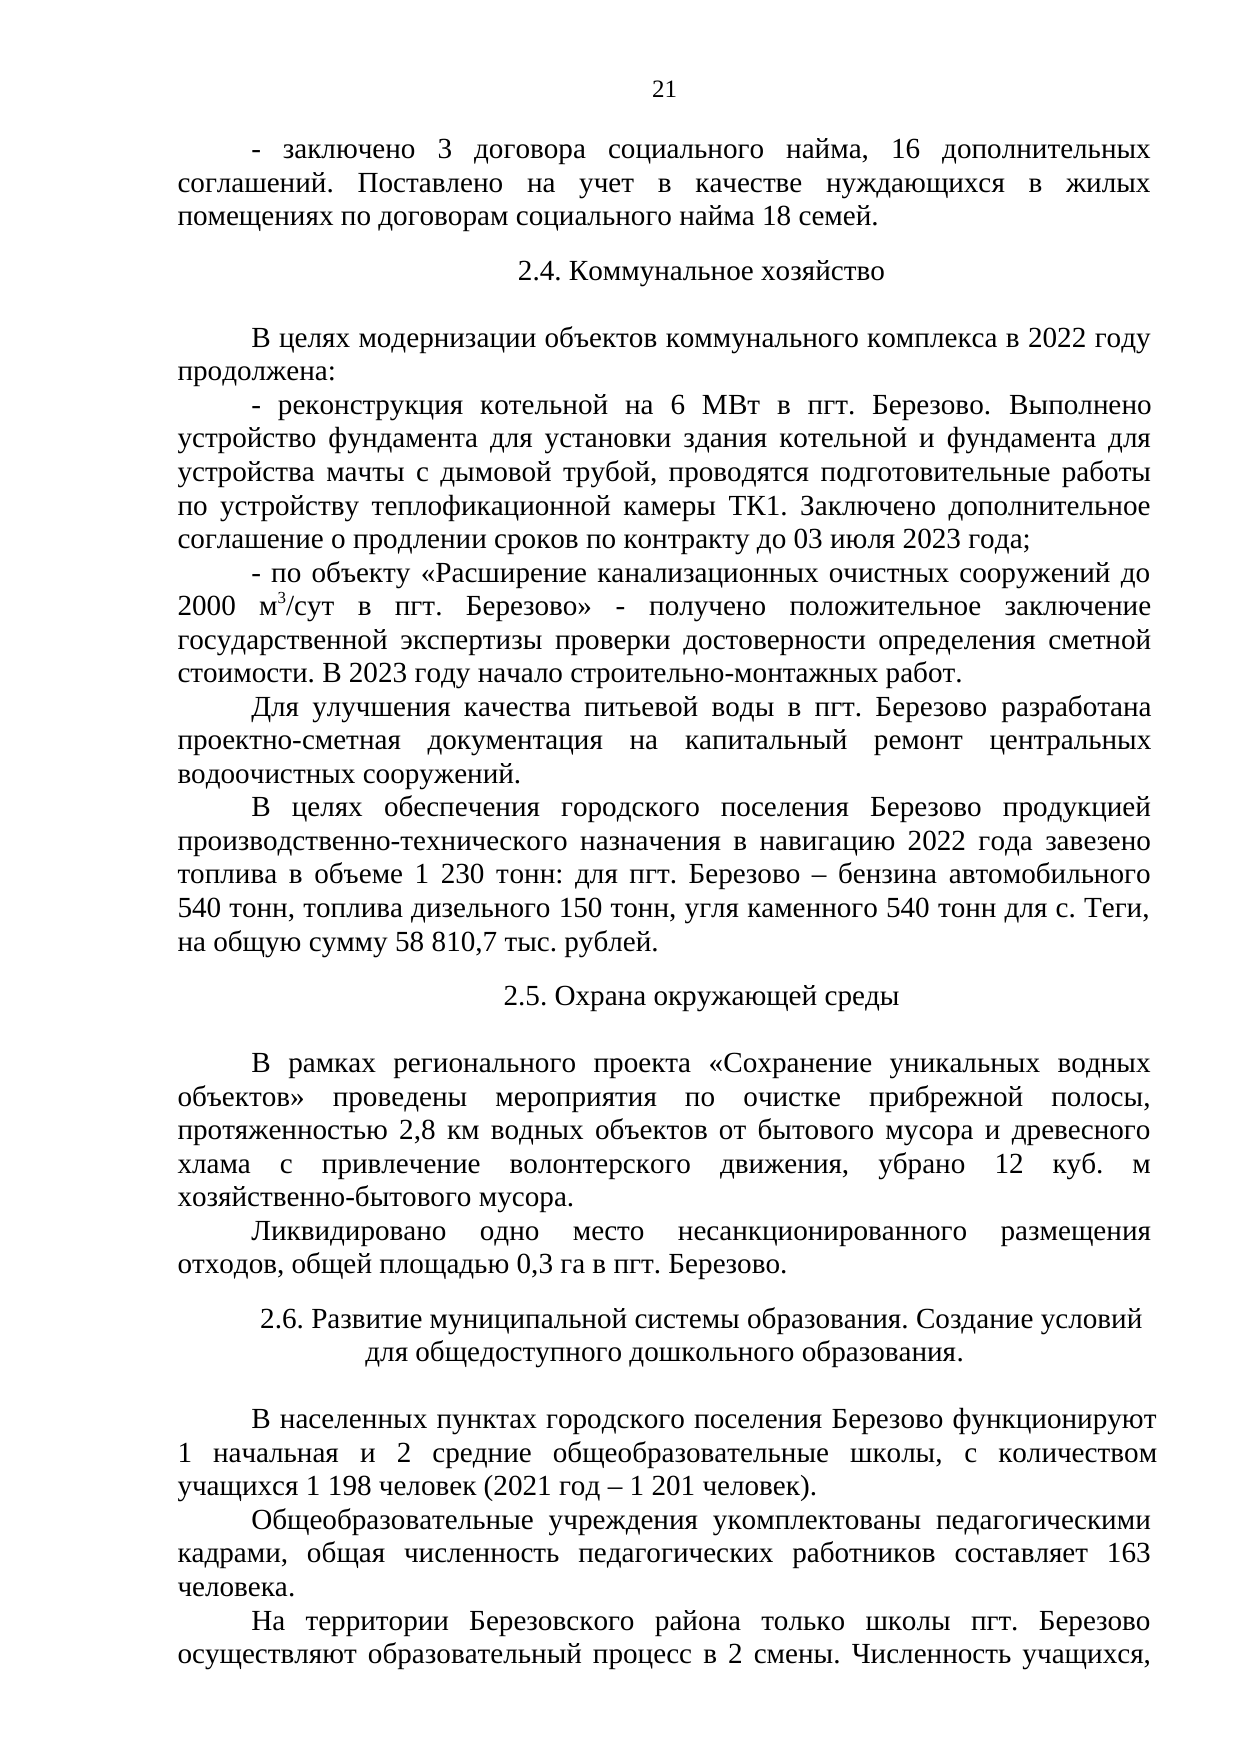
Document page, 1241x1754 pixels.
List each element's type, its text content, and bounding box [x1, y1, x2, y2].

text Для улучшения качества питьевой воды в пгт. Березово разработана проектно-сметная документация на капитальный ремонт центральных водоочистных сооружений. [177, 689, 1152, 789]
subtitle 2.5. Охрана окружающей среды [177, 978, 1152, 1012]
text - по объекту «Расширение канализационных очистных сооружений до 2000 м3/сут в пгт. Березово» - получено положительное заключение государственной экспертизы проверки достоверности определения сметной стоимости. В 2023 году начало строительно-монтажных работ. [177, 555, 1152, 689]
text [177, 1603, 1152, 1670]
subtitle 2.4. Коммунальное хозяйство [177, 253, 1152, 286]
subtitle 2.6. Развитие муниципальной системы образования. Создание условий для общедоступного дошкольного образования. [177, 1301, 1152, 1368]
text - заключено 3 договора социального найма, 16 дополнительных соглашений. Поставлено на учет в качестве нуждающихся в жилых помещениях по договорам социального найма 18 семей. [177, 131, 1152, 232]
text В целях модернизации объектов коммунального комплекса в 2022 году продолжена: [177, 320, 1152, 387]
text В населенных пунктах городского поселения Березово функционируют 1 начальная и 2 средние общеобразовательные школы, с количеством учащихся 1 198 человек (2021 год – 1 201 человек). [177, 1401, 1157, 1502]
text В целях обеспечения городского поселения Березово продукцией производственно-технического назначения в навигацию 2022 года завезено топлива в объеме 1 230 тонн: для пгт. Березово – бензина автомобильного 540 тонн, топлива дизельного 150 тонн, угля каменного 540 тонн для с. Теги, на общую сумму 58 810,7 тыс. рублей. [177, 789, 1152, 957]
text - реконструкция котельной на 6 МВт в пгт. Березово. Выполнено устройство фундамента для установки здания котельной и фундамента для устройства мачты с дымовой трубой, проводятся подготовительные работы по устройству теплофикационной камеры ТК1. Заключено дополнительное соглашение о продлении сроков по контракту до 03 июля 2023 года; [177, 387, 1152, 555]
text Общеобразовательные учреждения укомплектованы педагогическими кадрами, общая численность педагогических работников составляет 163 человека. [177, 1502, 1152, 1603]
text Ликвидировано одно место несанкционированного размещения отходов, общей площадью 0,3 га в пгт. Березово. [177, 1213, 1152, 1280]
text В рамках регионального проекта «Сохранение уникальных водных объектов» проведены мероприятия по очистке прибрежной полосы, протяженностью 2,8 км водных объектов от бытового мусора и древесного хлама с привлечение волонтерского движения, убрано 12 куб. м хозяйственно-бытового мусора. [177, 1045, 1152, 1213]
